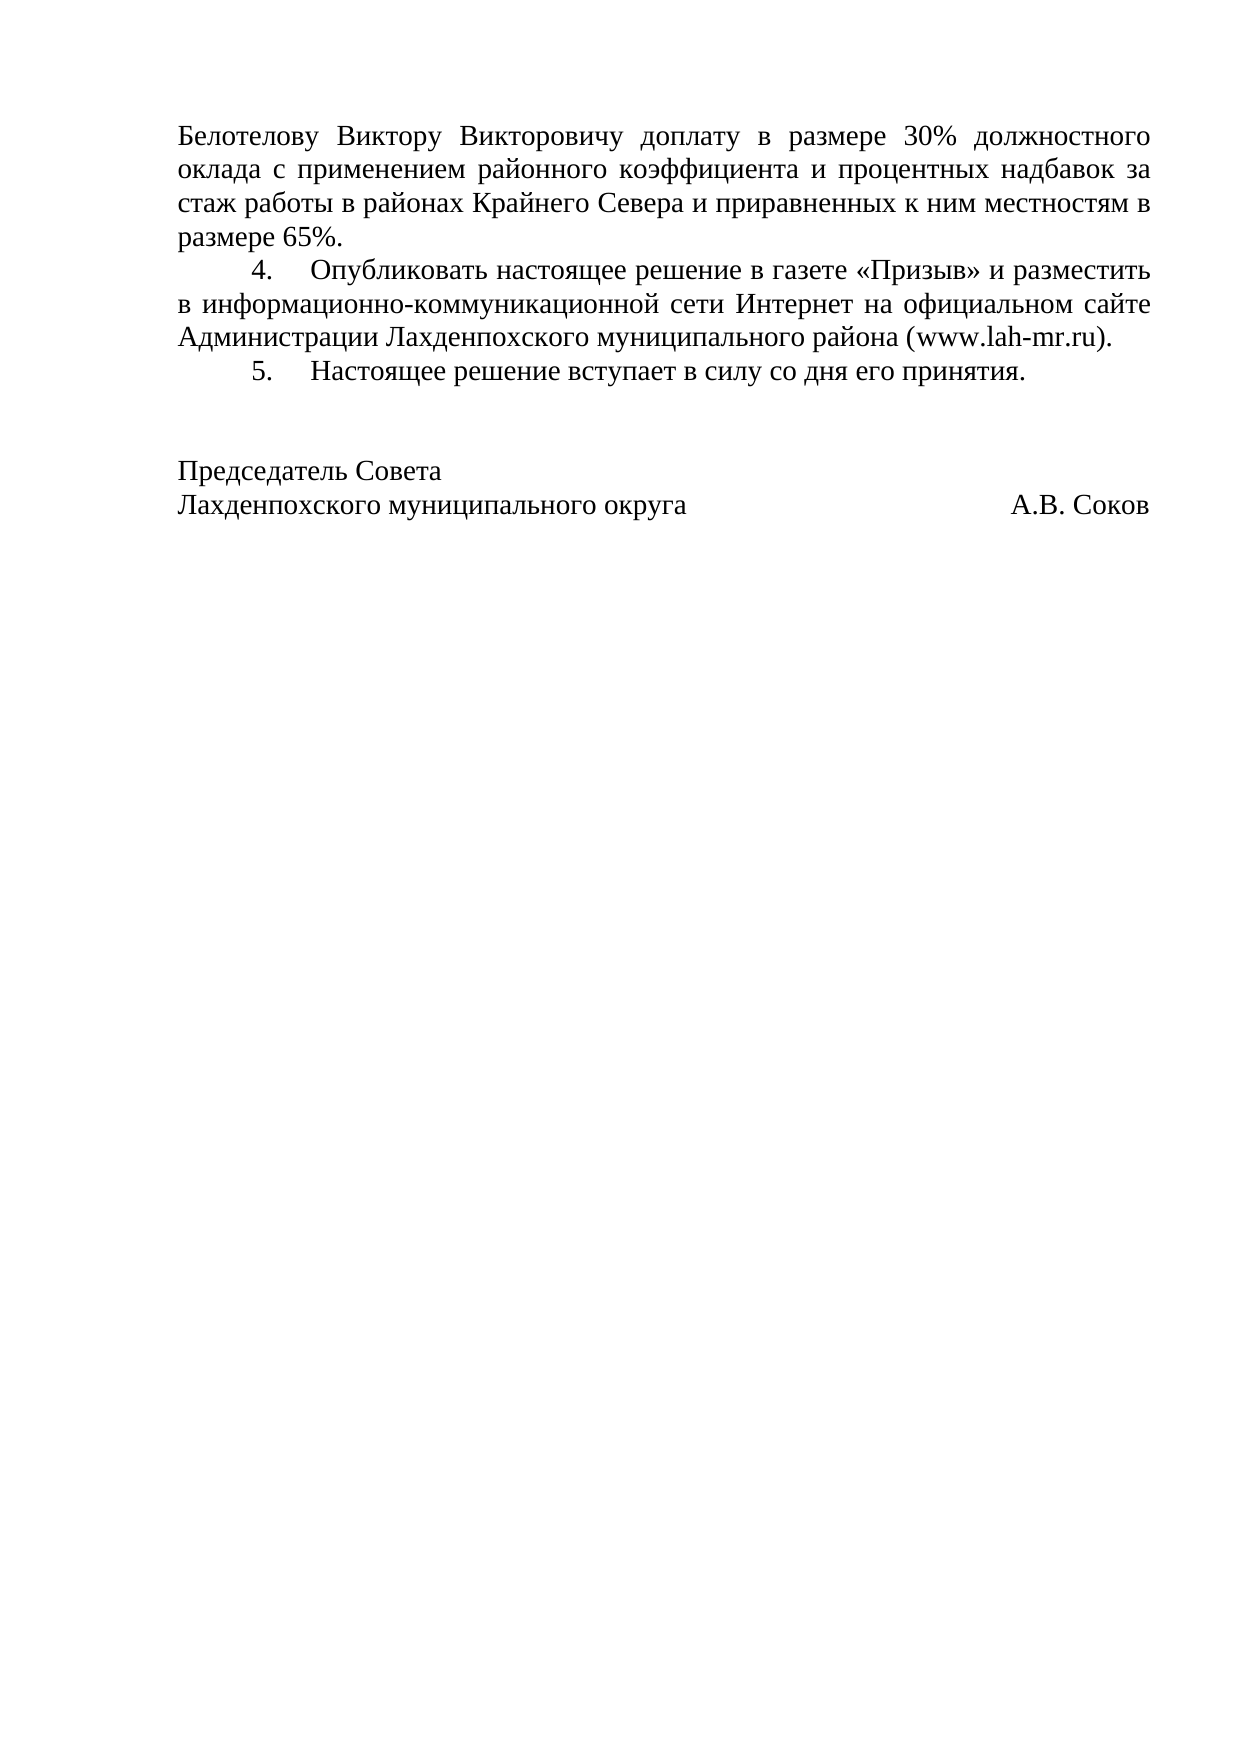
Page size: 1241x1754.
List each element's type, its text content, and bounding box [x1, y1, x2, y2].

list Настоящее решение вступает в силу со дня его принятия. [177, 353, 1152, 386]
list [177, 118, 1152, 252]
list Опубликовать настоящее решение в газете «Призыв» и разместить в информационно-коммуникационной сети Интернет на официальном сайте Администрации Лахденпохского муниципального района (www.lah-mr.ru). [177, 252, 1152, 353]
text Председатель Совета [177, 453, 1152, 487]
text Лахденпохского муниципального округа А.В. Соков [177, 487, 1152, 521]
